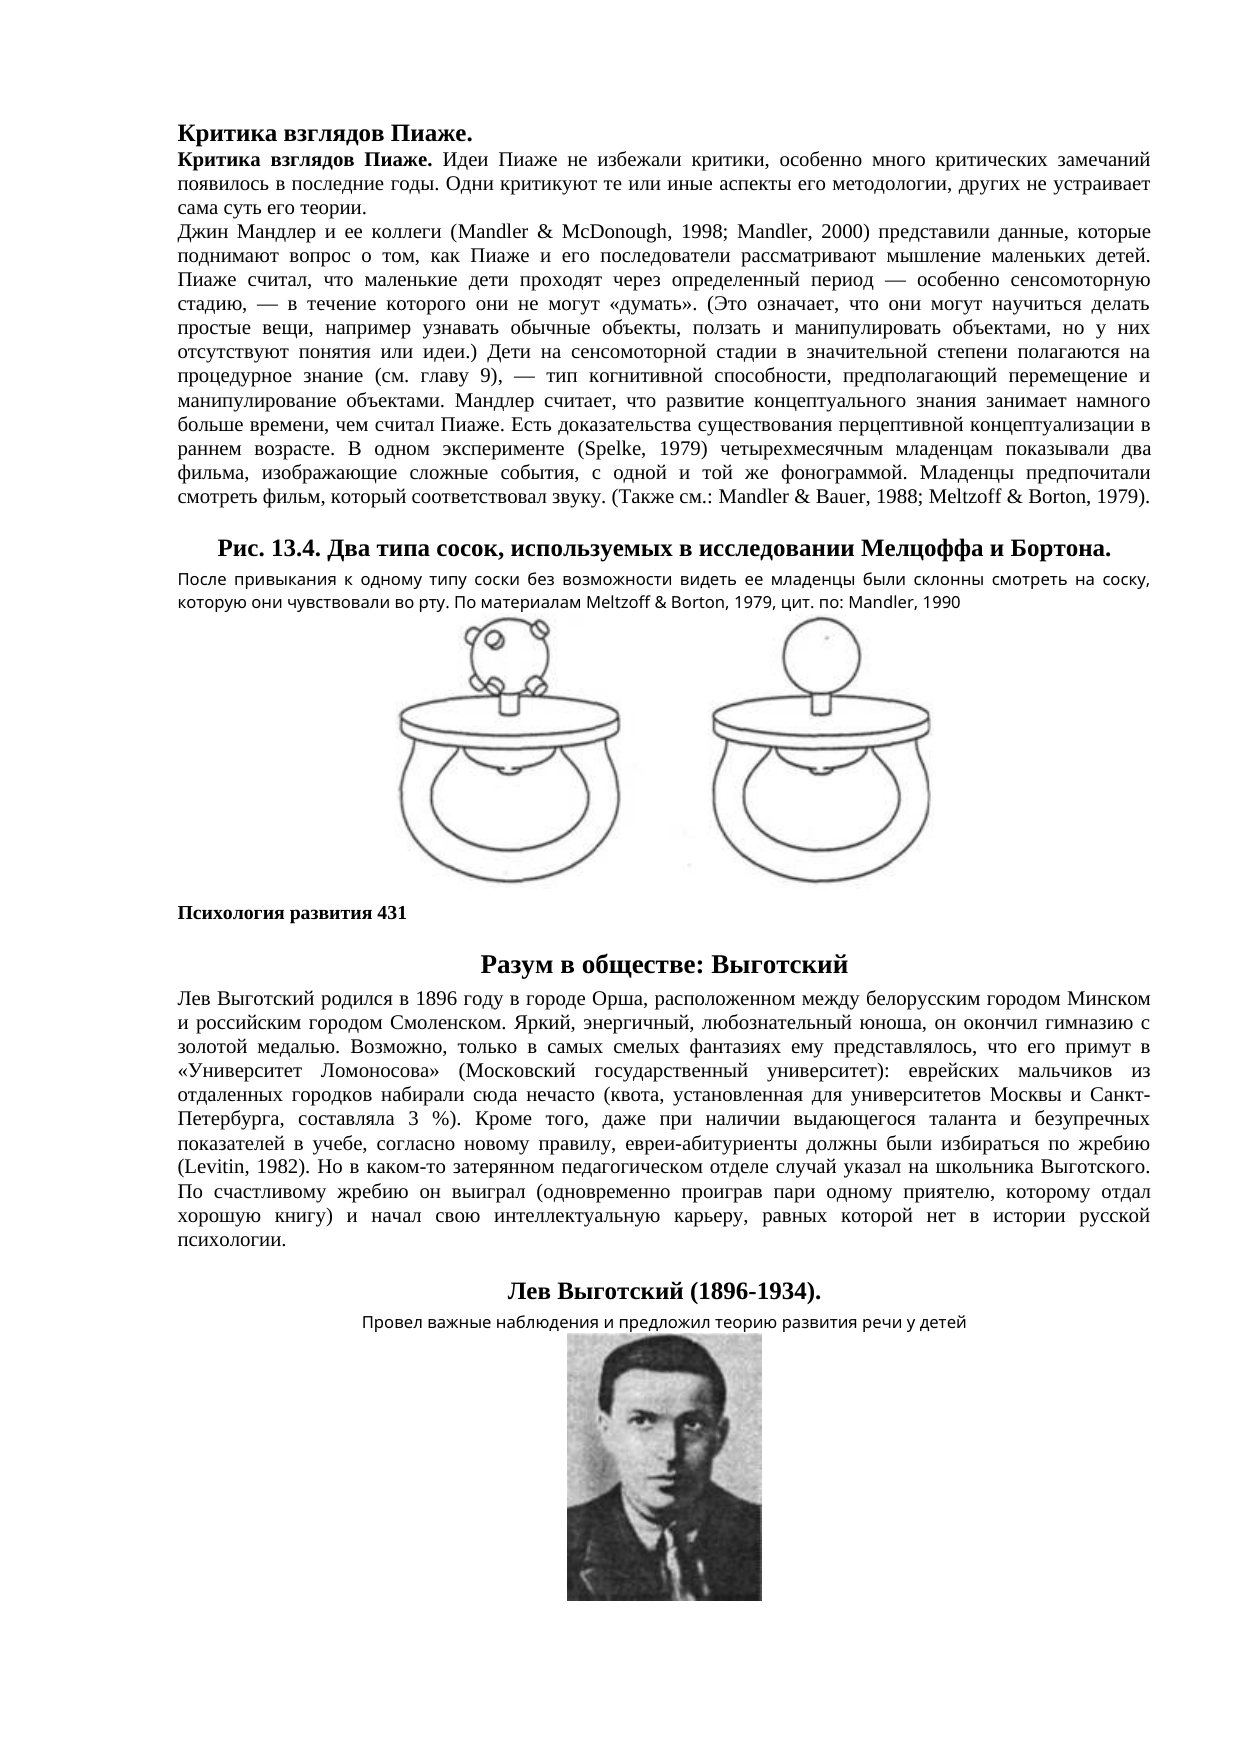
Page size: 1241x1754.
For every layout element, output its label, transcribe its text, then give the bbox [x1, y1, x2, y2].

picture [567, 1333, 762, 1601]
text Лев Выготский (1896-1934). [177, 1276, 1152, 1304]
text Критика взглядов Пиаже. [177, 118, 1152, 147]
text После привыкания к одному типу соски без возможности видеть ее младенцы были склонны смотреть на соску, которую они чувствовали во рту. По материалам Meltzoff & Borton, 1979, цит. по: Mandler, 1990 [177, 568, 1152, 613]
text Лев Выготский родился в 1896 году в городе Орша, расположенном между белорусским городом Минском и российским городом Смоленском. Яркий, энергичный, любознательный юноша, он окончил гимназию с золотой медалью. Возможно, только в самых смелых фантазиях ему представлялось, что его примут в «Университет Ломоносова» (Московский государственный университет): еврейских мальчиков из отдаленных городков набирали сюда нечасто (квота, установленная для университетов Москвы и Санкт-Петербурга, составляла 3 %). Кроме того, даже при наличии выдающегося таланта и безупречных показателей в учебе, согласно новому правилу, евреи-абитуриенты должны были избираться по жребию (Levitin, 1982). Но в каком-то затерянном педагогическом отделе случай указал на школьника Выготского. По счастливому жребию он выиграл (одновременно проиграв пари одному приятелю, которому отдал хорошую книгу) и начал свою интеллектуальную карьеру, равных которой нет в истории русской психологии. [177, 986, 1152, 1251]
picture [395, 613, 934, 889]
text Джин Мандлер и ее коллеги (Mandler & McDonough, 1998; Mandler, 2000) представили данные, которые поднимают вопрос о том, как Пиаже и его последователи рассматривают мышление маленьких детей. Пиаже считал, что маленькие дети проходят через определенный период — особенно сенсомоторную стадию, — в течение которого они не могут «думать». (Это означает, что они могут научиться делать простые вещи, например узнавать обычные объекты, ползать и манипулировать объектами, но у них отсутствуют понятия или идеи.) Дети на сенсомоторной стадии в значительной степени полагаются на процедурное знание (см. главу 9), — тип когнитивной способности, предполагающий перемещение и манипулирование объектами. Мандлер считает, что развитие концептуального знания занимает намного больше времени, чем считал Пиаже. Есть доказательства существования перцептивной концептуализации в раннем возрасте. В одном эксперименте (Spelke, 1979) четырехмесячным младенцам показывали два фильма, изображающие сложные события, с одной и той же фонограммой. Младенцы предпочитали смотреть фильм, который соответствовал звуку. (Также см.: Mandler & Bauer, 1988; Meltzoff & Borton, 1979). [177, 219, 1152, 508]
text Психология развития 431 [177, 901, 1152, 924]
text Рис. 13.4. Два типа сосок, используемых в исследовании Мелцоффа и Бортона. [177, 533, 1152, 562]
text Разум в обществе: Выготский [177, 949, 1152, 980]
text Критика взглядов Пиаже. Идеи Пиаже не избежали критики, особенно много критических замечаний появилось в последние годы. Одни критикуют те или иные аспекты его методологии, других не устраивает сама суть его теории. [177, 147, 1152, 219]
text Провел важные наблюдения и предложил теорию развития речи у детей [177, 1311, 1152, 1333]
